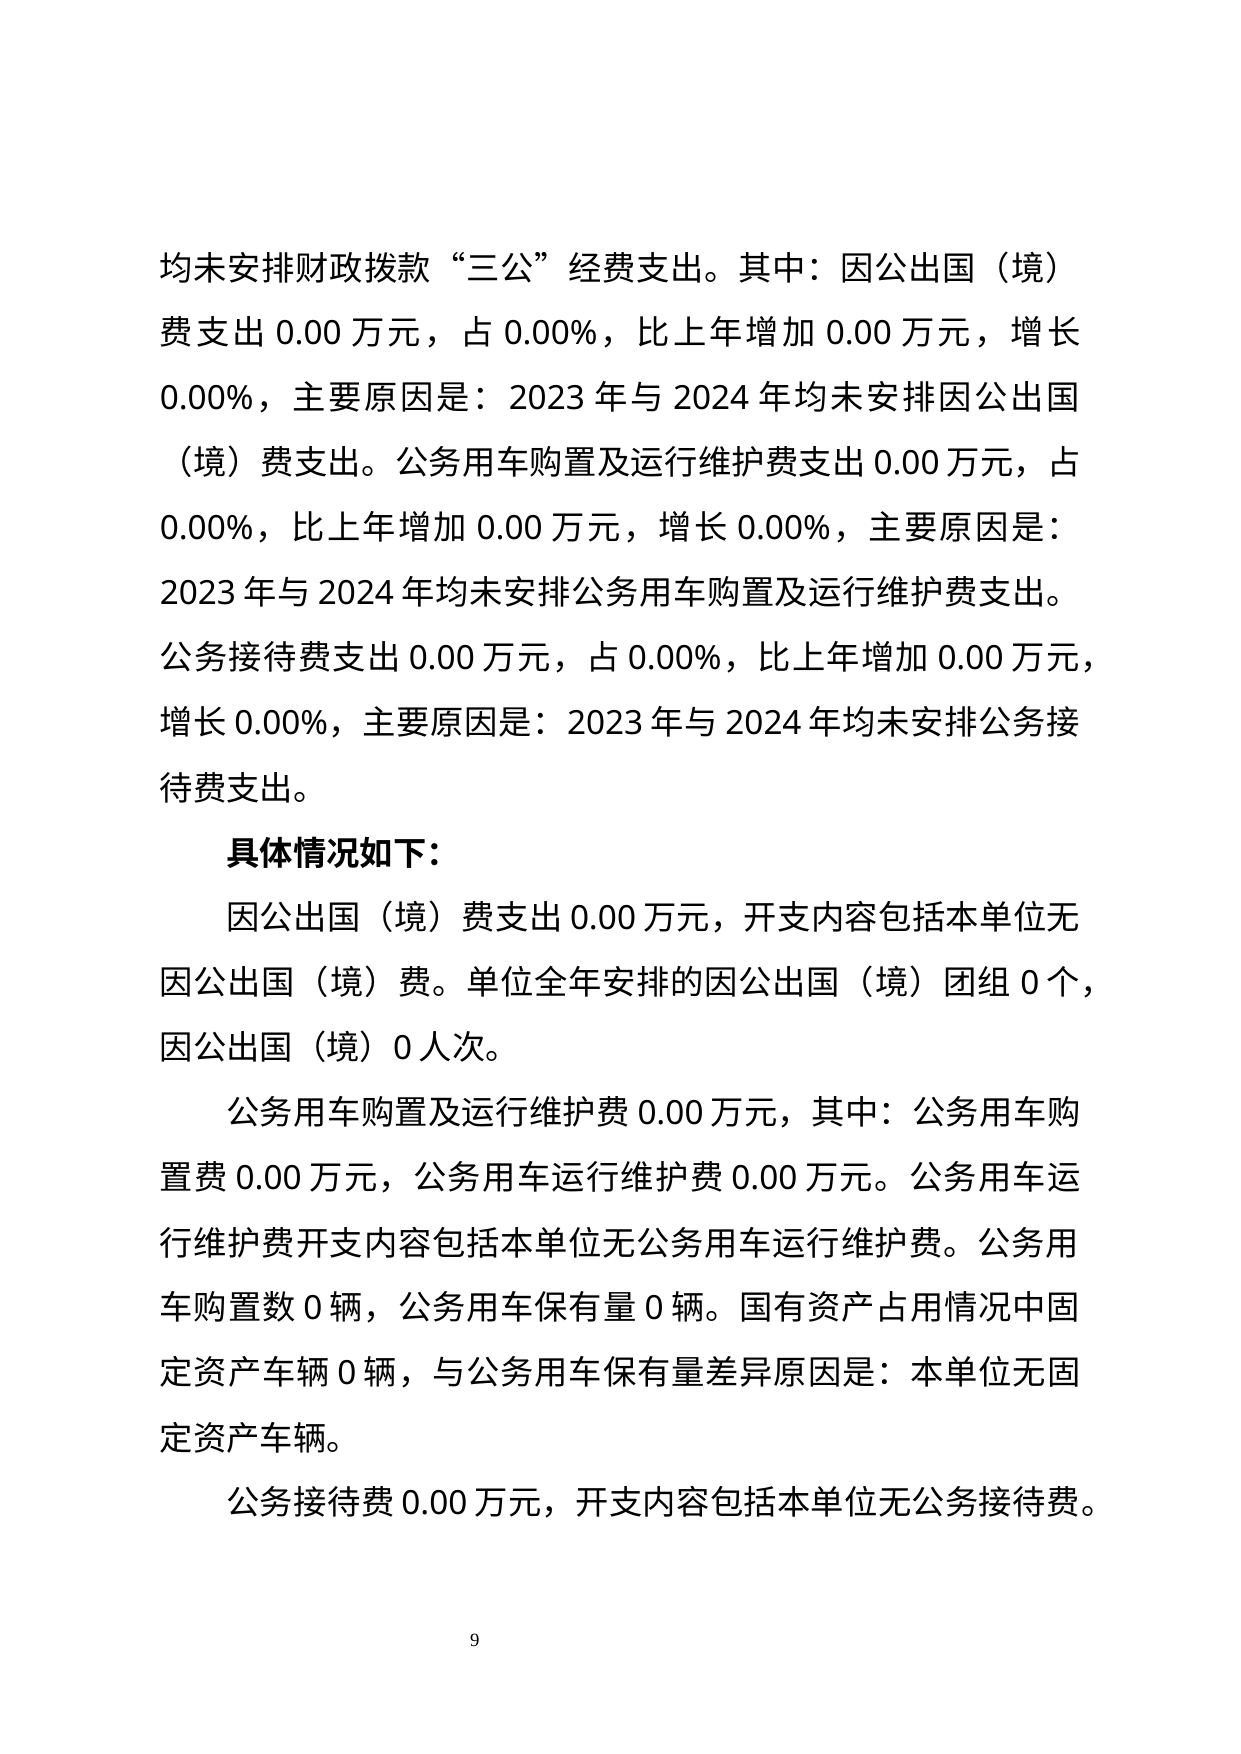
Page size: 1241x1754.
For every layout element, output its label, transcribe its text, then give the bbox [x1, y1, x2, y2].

text 公务用车购置及运行维护费0.00万元，其中：公务用车购置费0.00万元，公务用车运行维护费0.00万元。公务用车运行维护费开支内容包括本单位无公务用车运行维护费。公务用车购置数0辆，公务用车保有量0辆。国有资产占用情况中固定资产车辆0辆，与公务用车保有量差异原因是：本单位无固定资产车辆。 [159, 1078, 1081, 1468]
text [159, 1468, 1081, 1533]
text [159, 233, 1081, 818]
text 具体情况如下： [159, 818, 1081, 883]
text 因公出国（境）费支出0.00万元，开支内容包括本单位无因公出国（境）费。单位全年安排的因公出国（境）团组0个，因公出国（境）0人次。 [159, 883, 1081, 1078]
